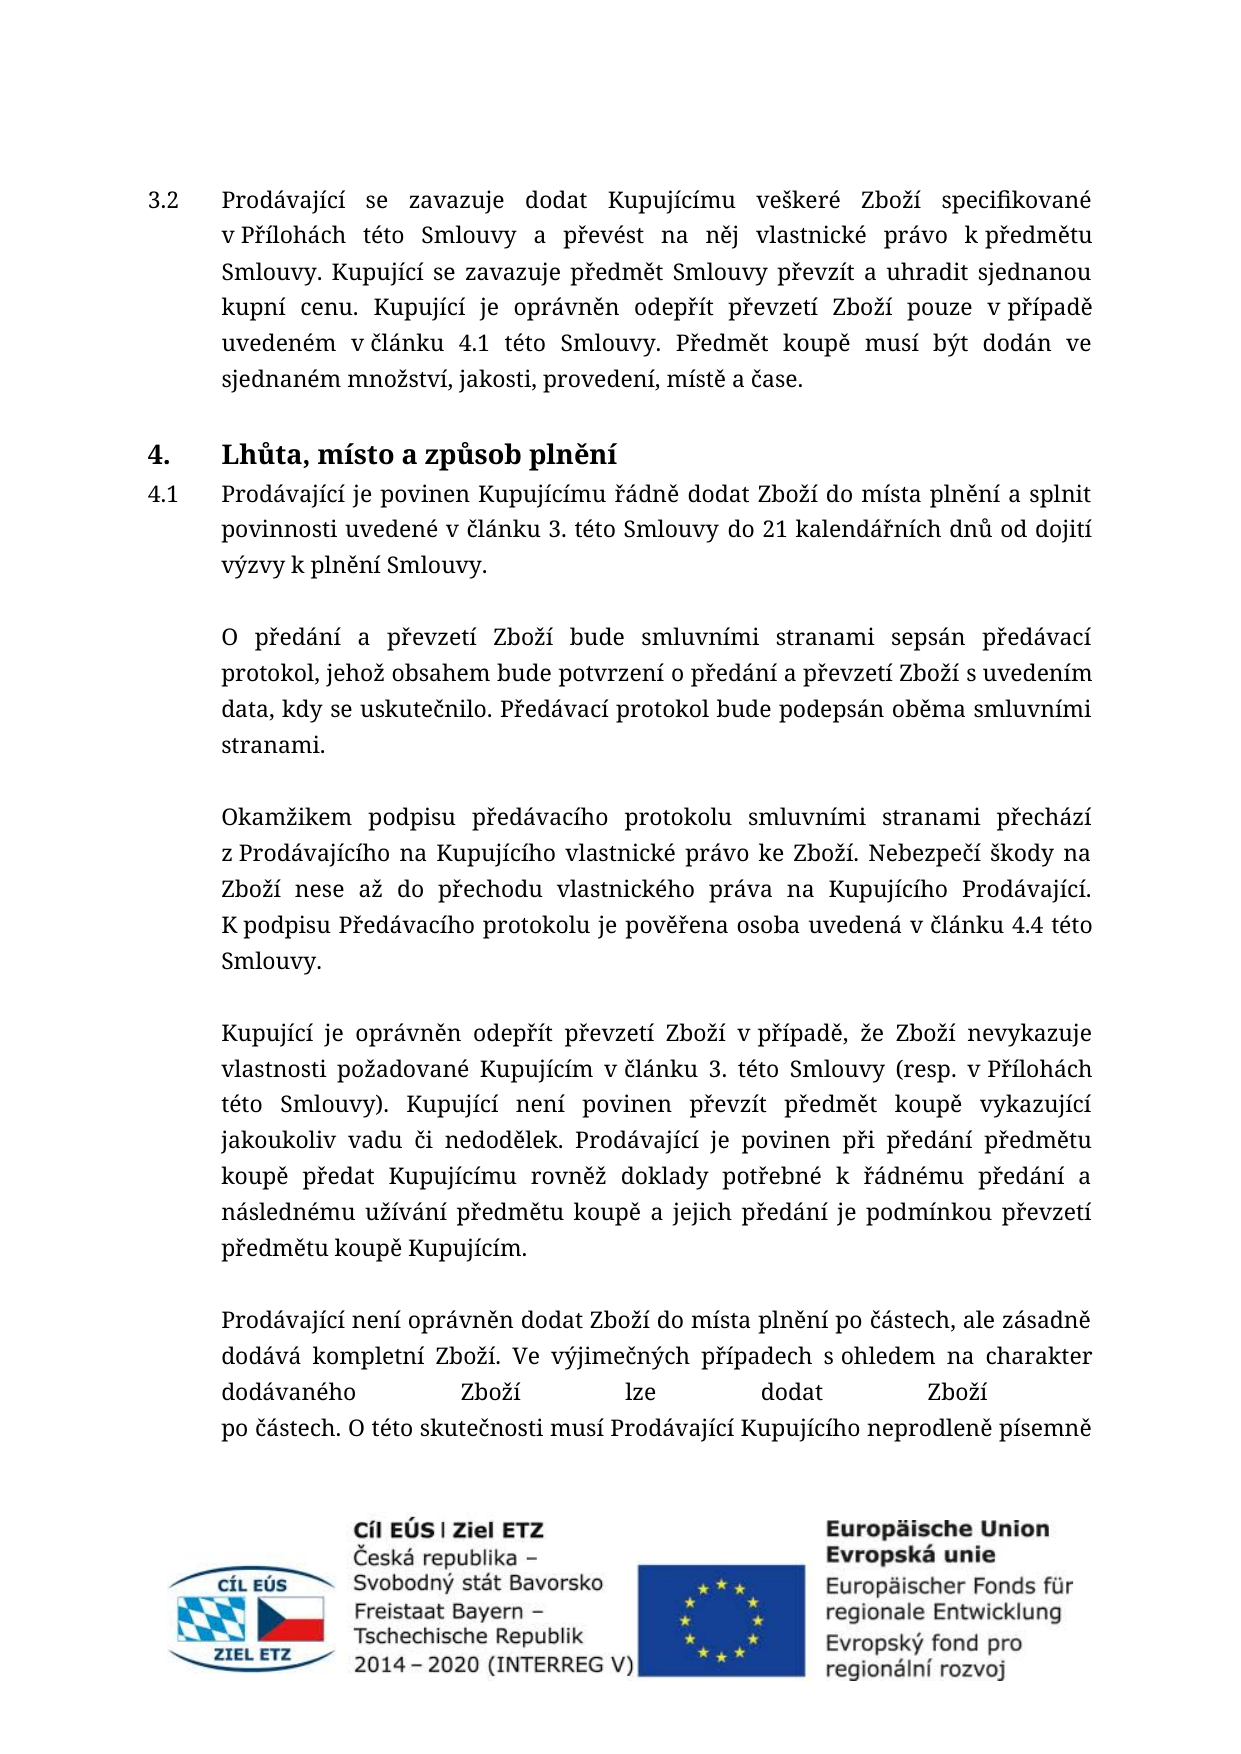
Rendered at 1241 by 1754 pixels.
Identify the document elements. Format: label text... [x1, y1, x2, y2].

text 4.1 Prodávající je povinen Kupujícímu řádně dodat Zboží do místa plnění a splnit povinnosti uvedené v článku 3. této Smlouvy do 21 kalendářních dnů od dojití výzvy k plnění Smlouvy. [148, 477, 1093, 581]
list Prodávající se zavazuje dodat Kupujícímu veškeré Zboží specifikované v Přílohách této Smlouvy a převést na něj vlastnické právo k předmětu Smlouvy. Kupující se zavazuje předmět Smlouvy převzít a uhradit sjednanou kupní cenu. Kupující je oprávněn odepřít převzetí Zboží pouze v případě uvedeném v článku 4.1 této Smlouvy. Předmět koupě musí být dodán ve sjednaném množství, jakosti, provedení, místě a čase. [148, 183, 1093, 394]
text O předání a převzetí Zboží bude smluvními stranami sepsán předávací protokol, jehož obsahem bude potvrzení o předání a převzetí Zboží s uvedením data, kdy se uskutečnilo. Předávací protokol bude podepsán oběma smluvními stranami. [221, 621, 1093, 760]
text Kupující je oprávněn odepřít převzetí Zboží v případě, že Zboží nevykazuje vlastnosti požadované Kupujícím v článku 3. této Smlouvy (resp. v Přílohách této Smlouvy). Kupující není povinen převzít předmět koupě vykazující jakoukoliv vadu či nedodělek. Prodávající je povinen při předání předmětu koupě předat Kupujícímu rovněž doklady potřebné k řádnému předání a následnému užívání předmětu koupě a jejich předání je podmínkou převzetí předmětu koupě Kupujícím. [221, 1017, 1093, 1263]
text Okamžikem podpisu předávacího protokolu smluvními stranami přechází z Prodávajícího na Kupujícího vlastnické právo ke Zboží. Nebezpečí škody na Zboží nese až do přechodu vlastnického práva na Kupujícího Prodávající. K podpisu Předávacího protokolu je pověřena osoba uvedená v článku 4.4 této Smlouvy. [221, 801, 1093, 976]
text 4. Lhůta, místo a způsob plnění [148, 435, 1093, 472]
picture [167, 1512, 1074, 1681]
